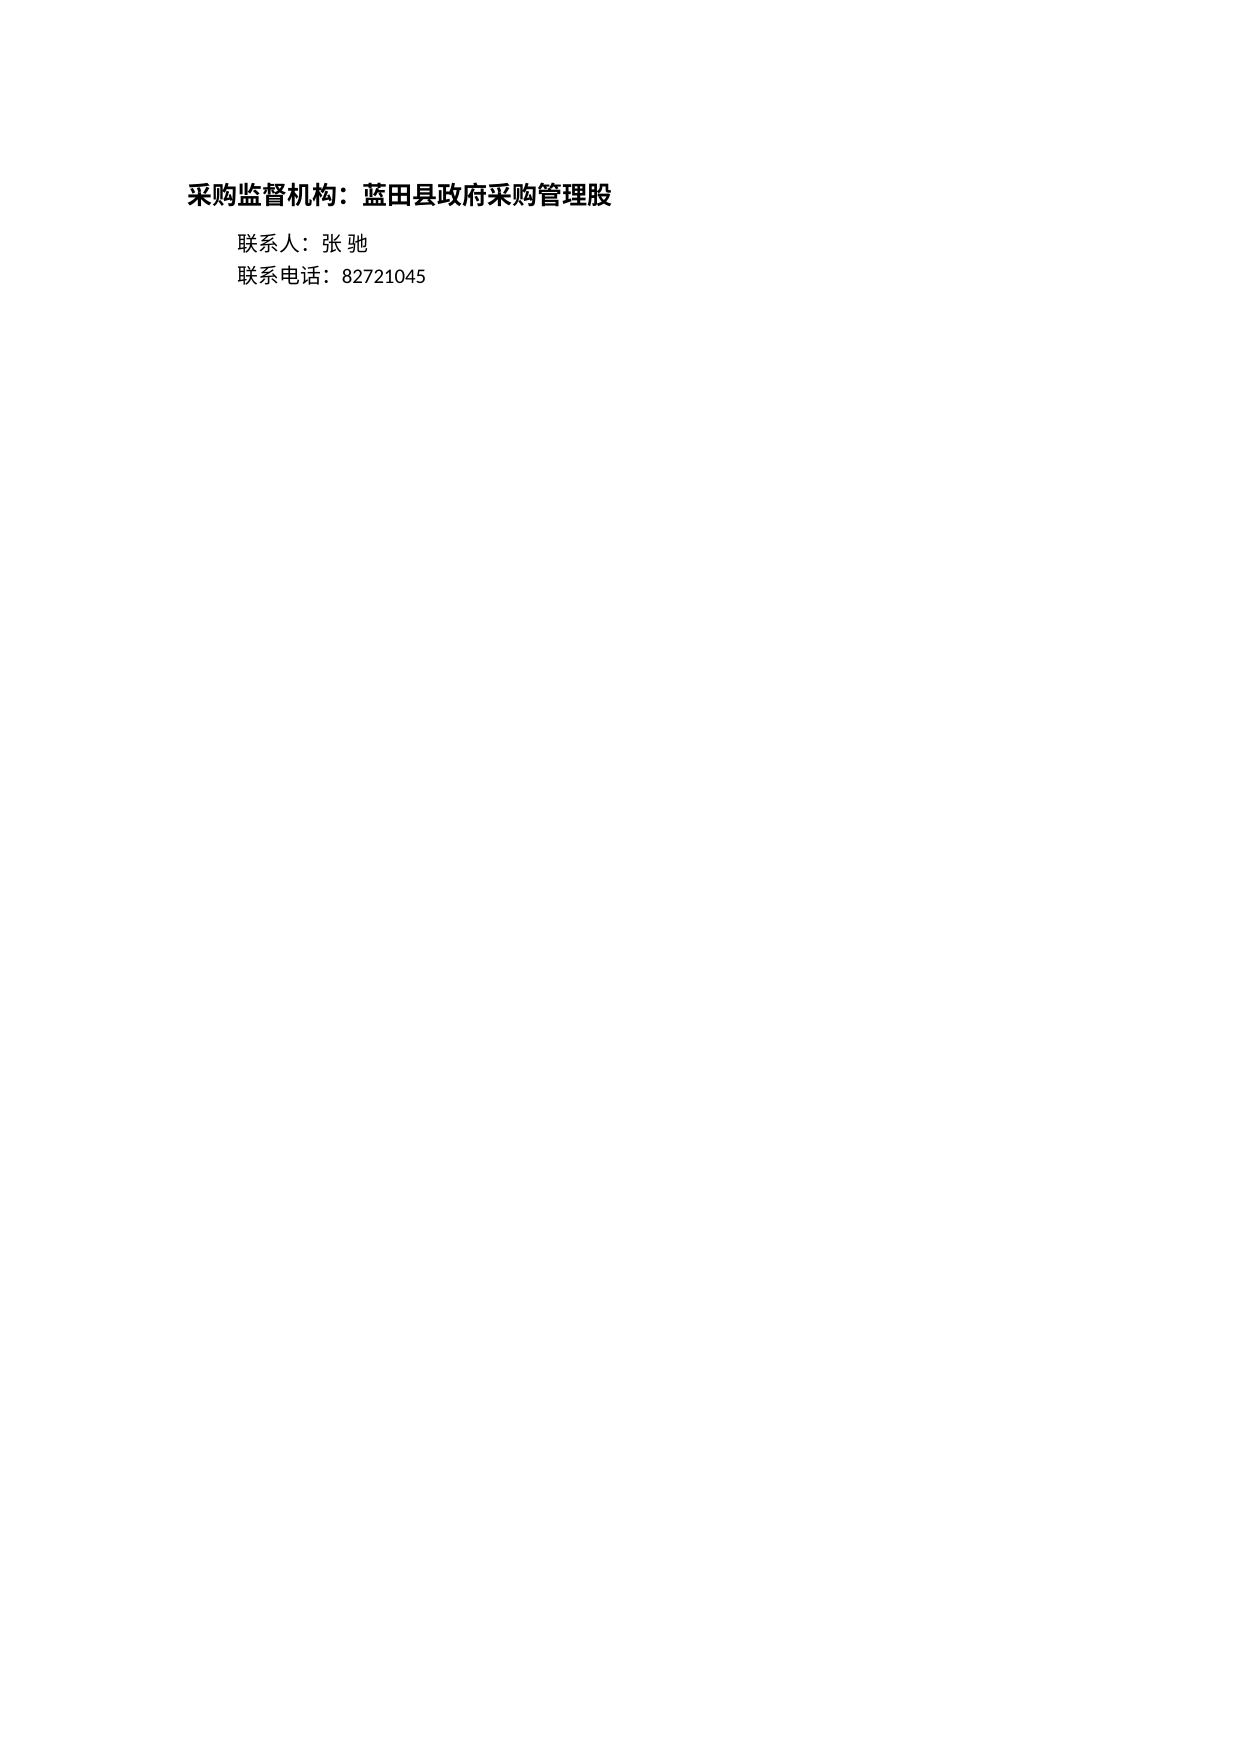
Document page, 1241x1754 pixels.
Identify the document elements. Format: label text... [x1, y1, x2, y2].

text 采购监督机构：蓝田县政府采购管理股 [187, 162, 1053, 227]
text 联系电话：82721045 [187, 259, 1053, 292]
text 联系人：张 驰 [187, 227, 1053, 259]
